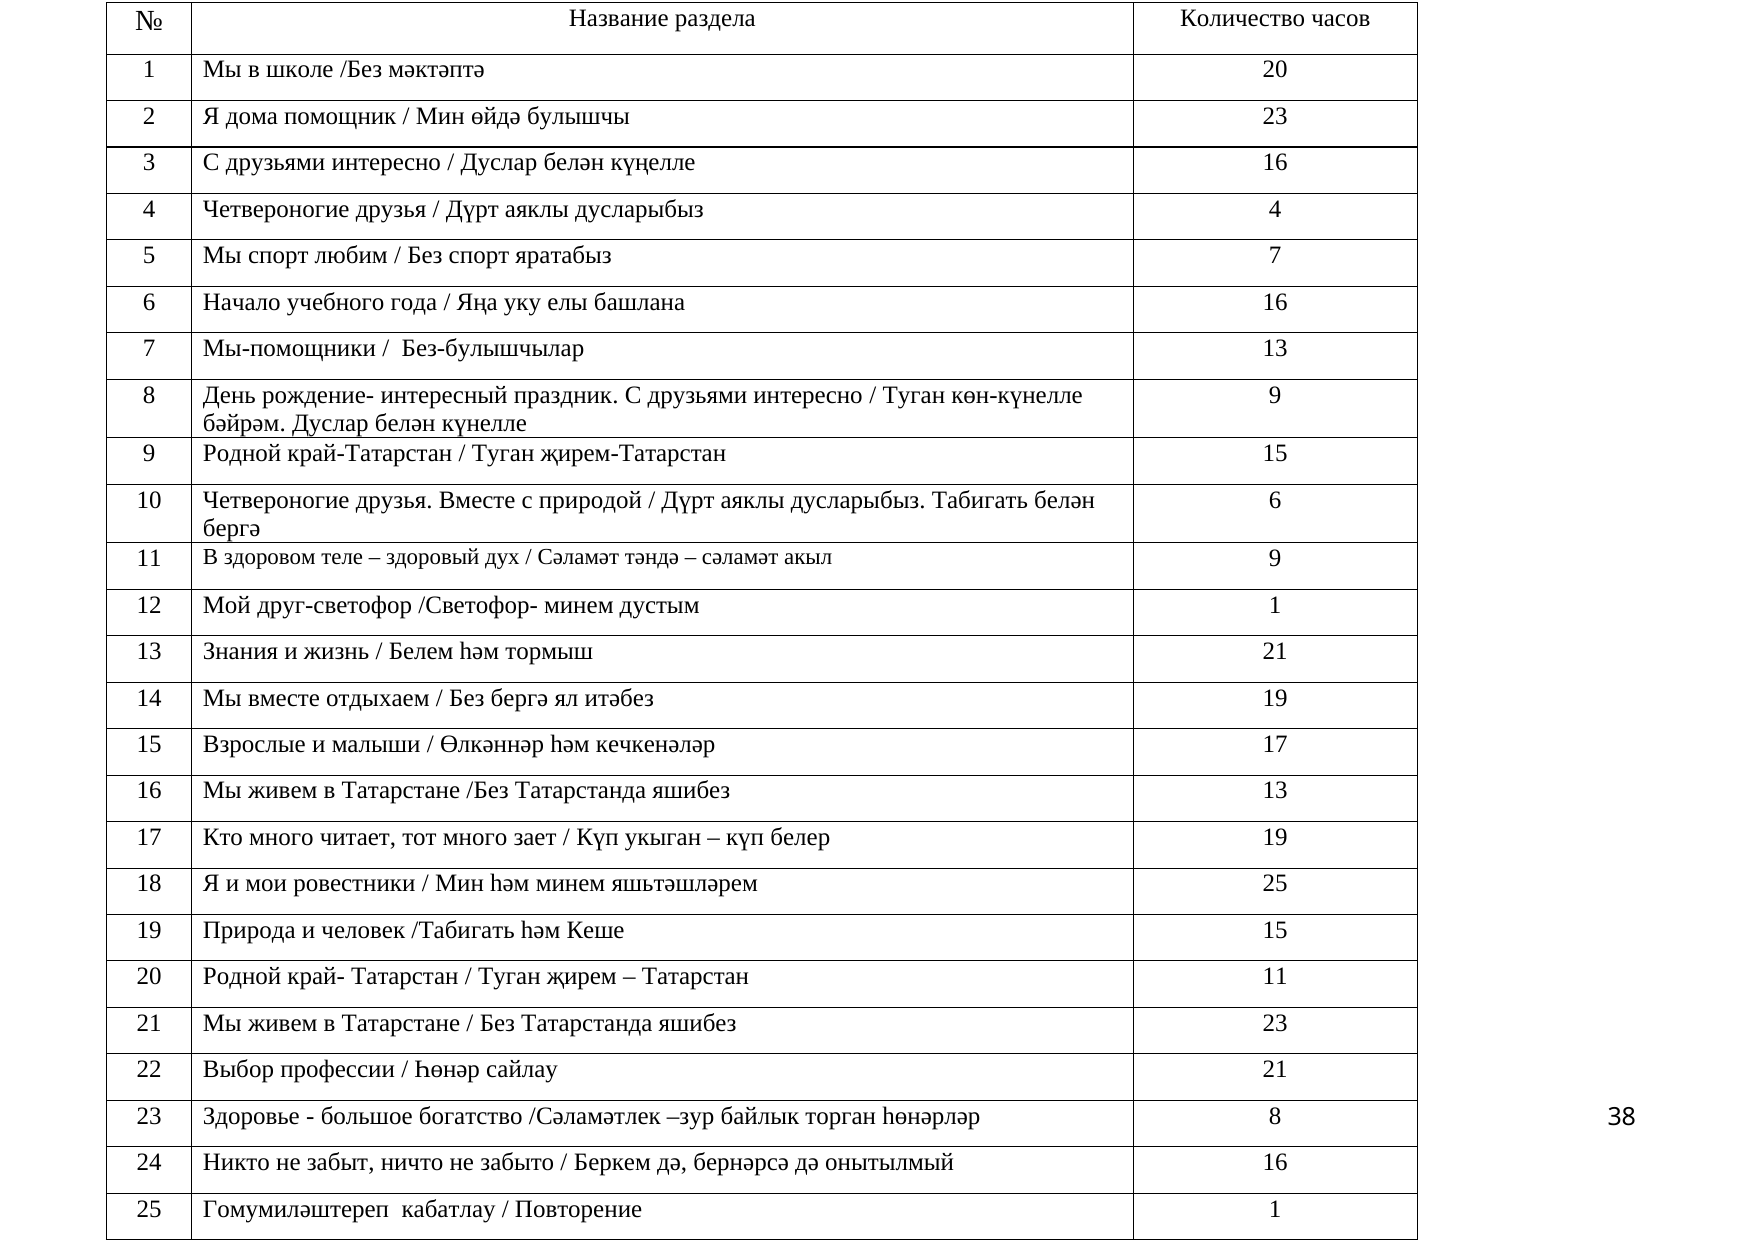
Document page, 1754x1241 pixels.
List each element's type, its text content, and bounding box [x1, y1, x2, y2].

table_cell 5 [107, 240, 191, 286]
table_cell 19 [1134, 683, 1417, 728]
table_cell Мы-помощники / Без-булышчылар [192, 333, 1133, 379]
table_cell Здоровье - большое богатство /Сәламәтлек –зур байлык торган һөнәрләр [192, 1101, 1133, 1146]
table_cell Четвероногие друзья / Дүрт аяклы дусларыбыз [192, 194, 1133, 239]
table_cell 11 [1134, 961, 1417, 1007]
table_cell 1 [1134, 1194, 1417, 1239]
table_cell 24 [107, 1147, 191, 1193]
table_cell 25 [107, 1194, 191, 1239]
table_header № [107, 3, 191, 53]
table_cell 9 [107, 438, 191, 484]
table_cell Кто много читает, тот много зает / Күп укыган – күп белер [192, 822, 1133, 867]
table_cell 20 [107, 961, 191, 1007]
table_cell Родной край- Татарстан / Туган җирем – Татарстан [192, 961, 1133, 1007]
table_cell 6 [1134, 485, 1417, 542]
table_cell 20 [1134, 55, 1417, 100]
table_cell 1 [107, 55, 191, 100]
table_cell 4 [1134, 194, 1417, 239]
table_cell 13 [1134, 776, 1417, 821]
table_cell 17 [1134, 729, 1417, 774]
table_cell 22 [107, 1054, 191, 1100]
table_cell Мы в школе /Без мәктәптә [192, 55, 1133, 100]
table_cell 9 [1134, 380, 1417, 437]
table_cell 10 [107, 485, 191, 542]
table_cell 21 [1134, 636, 1417, 682]
table_cell 17 [107, 822, 191, 867]
table_cell Никто не забыт, ничто не забыто / Беркем дә, бернәрсә дә онытылмый [192, 1147, 1133, 1193]
table_cell 13 [1134, 333, 1417, 379]
table_cell 15 [1134, 915, 1417, 960]
table_cell 21 [1134, 1054, 1417, 1100]
table_cell Гомумиләштереп кабатлау / Повторение [192, 1194, 1133, 1239]
table_cell С друзьями интересно / Дуслар белән күңелле [192, 148, 1133, 193]
table_cell 1 [1134, 590, 1417, 635]
table_cell 12 [107, 590, 191, 635]
table_cell 6 [107, 287, 191, 332]
table_cell Мы живем в Татарстане / Без Татарстанда яшибез [192, 1008, 1133, 1053]
table_cell 7 [107, 333, 191, 379]
table_cell 16 [1134, 148, 1417, 193]
table_cell 16 [1134, 1147, 1417, 1193]
table_cell 15 [107, 729, 191, 774]
table_cell 19 [107, 915, 191, 960]
table_cell Природа и человек /Табигать һәм Кеше [192, 915, 1133, 960]
table_cell 23 [1134, 1008, 1417, 1053]
table_cell Выбор профессии / Һөнәр сайлау [192, 1054, 1133, 1100]
table_cell 9 [1134, 543, 1417, 589]
table_cell Мой друг-светофор /Светофор- минем дустым [192, 590, 1133, 635]
table_cell 11 [107, 543, 191, 589]
table_cell 25 [1134, 869, 1417, 914]
table_cell 7 [1134, 240, 1417, 286]
table_header Количество часов [1134, 3, 1417, 53]
table_cell 21 [107, 1008, 191, 1053]
table_cell 16 [107, 776, 191, 821]
table_cell Мы вместе отдыхаем / Без бергә ял итәбез [192, 683, 1133, 728]
table_cell 23 [107, 1101, 191, 1146]
table_cell Я и мои ровестники / Мин һәм минем яшьтәшләрем [192, 869, 1133, 914]
table_cell 19 [1134, 822, 1417, 867]
table_cell Четвероногие друзья. Вместе с природой / Дүрт аяклы дусларыбыз. Табигать белән бергә [192, 485, 1133, 542]
table_cell 2 [107, 101, 191, 146]
table_cell 8 [107, 380, 191, 437]
table_cell Взрослые и малыши / Өлкәннәр һәм кечкенәләр [192, 729, 1133, 774]
table_cell Мы спорт любим / Без спорт яратабыз [192, 240, 1133, 286]
table_cell Начало учебного года / Яңа уку елы башлана [192, 287, 1133, 332]
table_cell 23 [1134, 101, 1417, 146]
table_cell 18 [107, 869, 191, 914]
table_cell Родной край-Татарстан / Туган җирем-Татарстан [192, 438, 1133, 484]
table_cell 4 [107, 194, 191, 239]
table_cell 8 [1134, 1101, 1417, 1146]
table_cell 3 [107, 148, 191, 193]
table_cell 16 [1134, 287, 1417, 332]
table_cell 15 [1134, 438, 1417, 484]
table_cell День рождение- интересный праздник. С друзьями интересно / Туган көн-күнелле бәйрәм. Дуслар белән күнелле [192, 380, 1133, 437]
table_cell Я дома помощник / Мин өйдә булышчы [192, 101, 1133, 146]
table_cell 13 [107, 636, 191, 682]
table_cell Знания и жизнь / Белем һәм тормыш [192, 636, 1133, 682]
table_cell В здоровом теле – здоровый дух / Сәламәт тәндә – сәламәт акыл [192, 543, 1133, 589]
table_header Название раздела [192, 3, 1133, 53]
table_cell Мы живем в Татарстане /Без Татарстанда яшибез [192, 776, 1133, 821]
table_cell 14 [107, 683, 191, 728]
